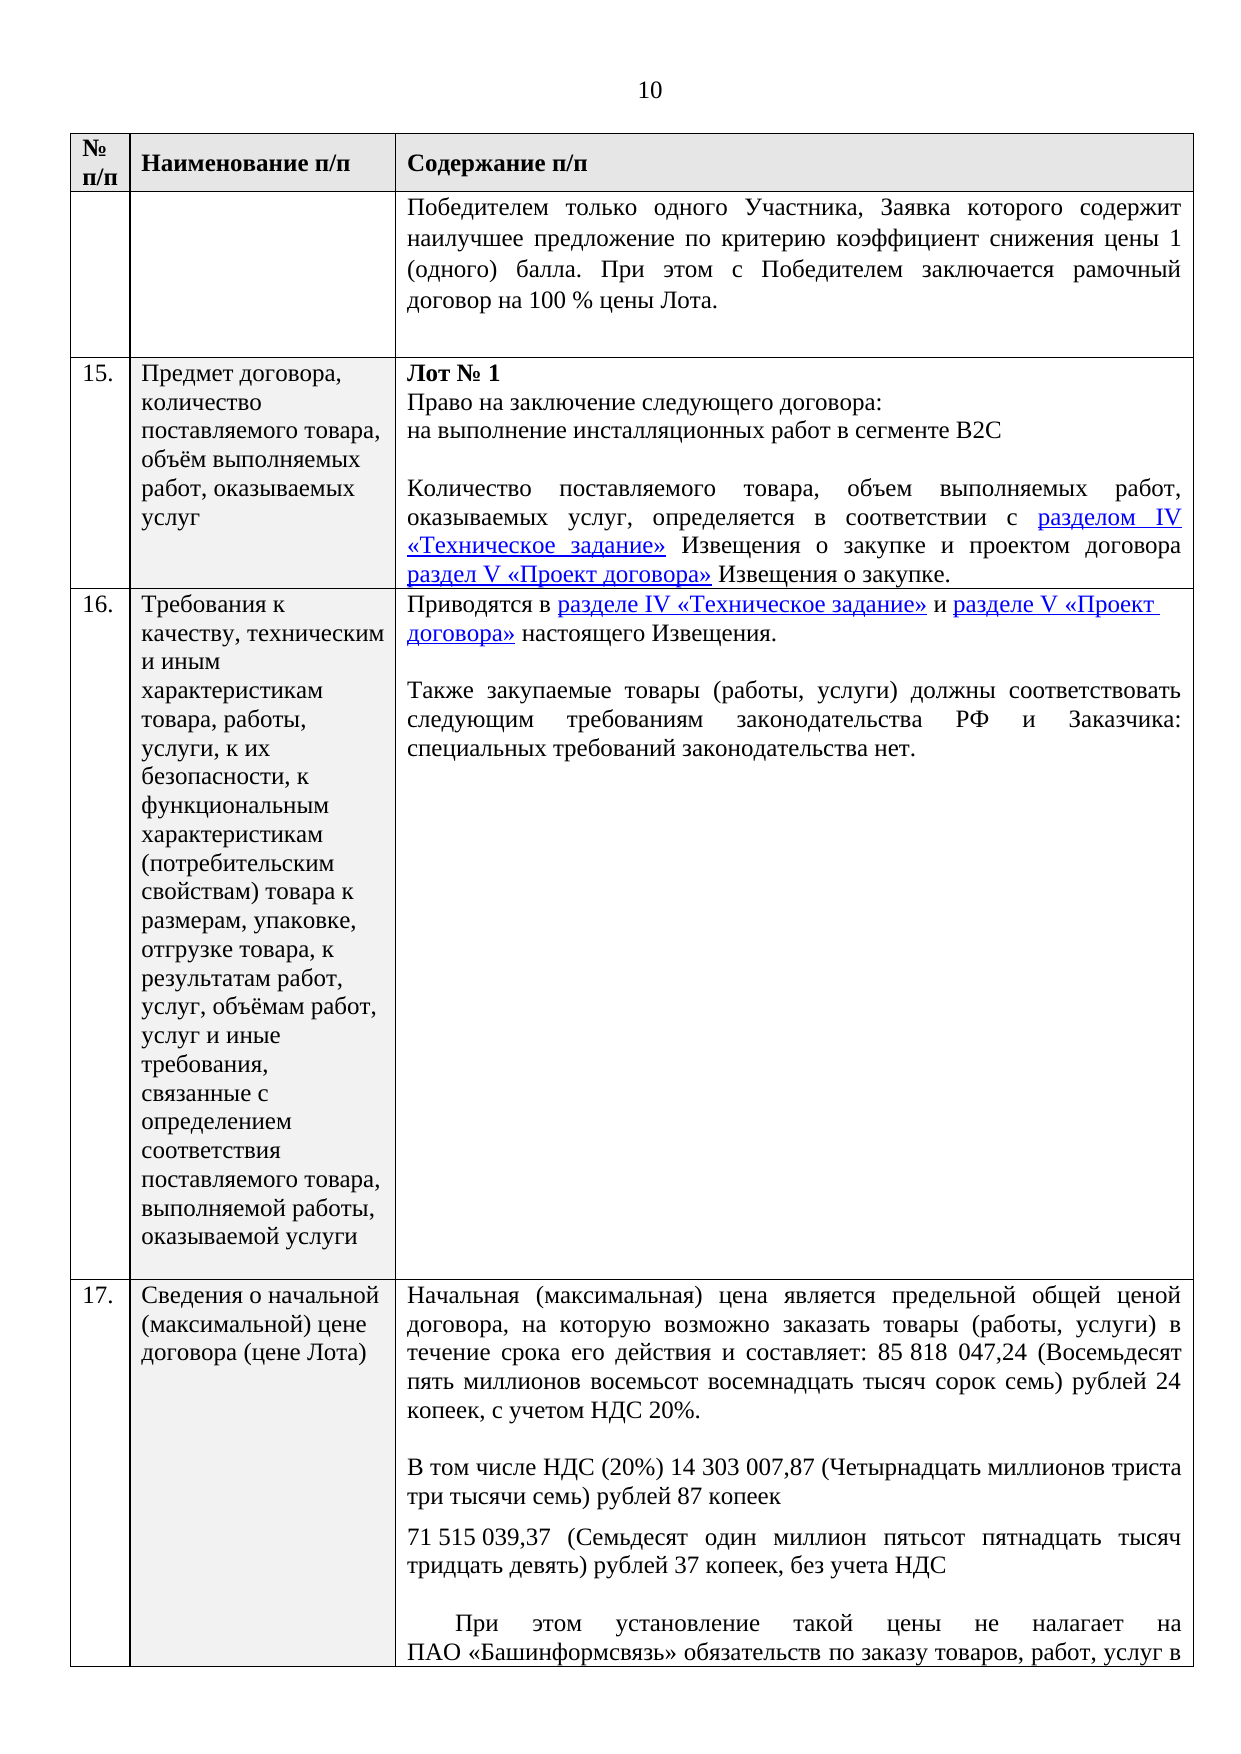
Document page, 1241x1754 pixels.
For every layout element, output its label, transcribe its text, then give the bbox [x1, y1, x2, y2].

table_header Наименование п/п [131, 134, 395, 191]
table_cell [71, 192, 129, 357]
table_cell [131, 1280, 395, 1666]
table_header № п/п [71, 134, 129, 191]
table_header Содержание п/п [396, 134, 1193, 191]
table_cell [71, 1280, 129, 1666]
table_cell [131, 192, 395, 357]
table_cell [71, 358, 129, 588]
table_cell Лот № 1 Право на заключение следующего договора: на выполнение инсталляционных работ в сегменте В2С Количество поставляемого товара, объем выполняемых работ, оказываемых услуг, определяется в соответствии с разделом IV «Техническое задание» Извещения о закупке и проектом договора раздел V «Проект договора» Извещения о закупке. [396, 358, 1193, 588]
table_cell [71, 589, 129, 1279]
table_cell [396, 1280, 1193, 1666]
table_cell Требования к качеству, техническим и иным характеристикам товара, работы, услуги, к их безопасности, к функциональным характеристикам (потребительским свойствам) товара к размерам, упаковке, отгрузке товара, к результатам работ, услуг, объёмам работ, услуг и иные требования, связанные с определением соответствия поставляемого товара, выполняемой работы, оказываемой услуги [131, 589, 395, 1279]
table_cell Приводятся в разделе IV «Техническое задание» и разделе V «Проект договора» настоящего Извещения. Также закупаемые товары (работы, услуги) должны соответствовать следующим требованиям законодательства РФ и Заказчика: специальных требований законодательства нет. [396, 589, 1193, 1279]
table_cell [396, 192, 1193, 357]
table_cell Предмет договора, количество поставляемого товара, объём выполняемых работ, оказываемых услуг [131, 358, 395, 588]
